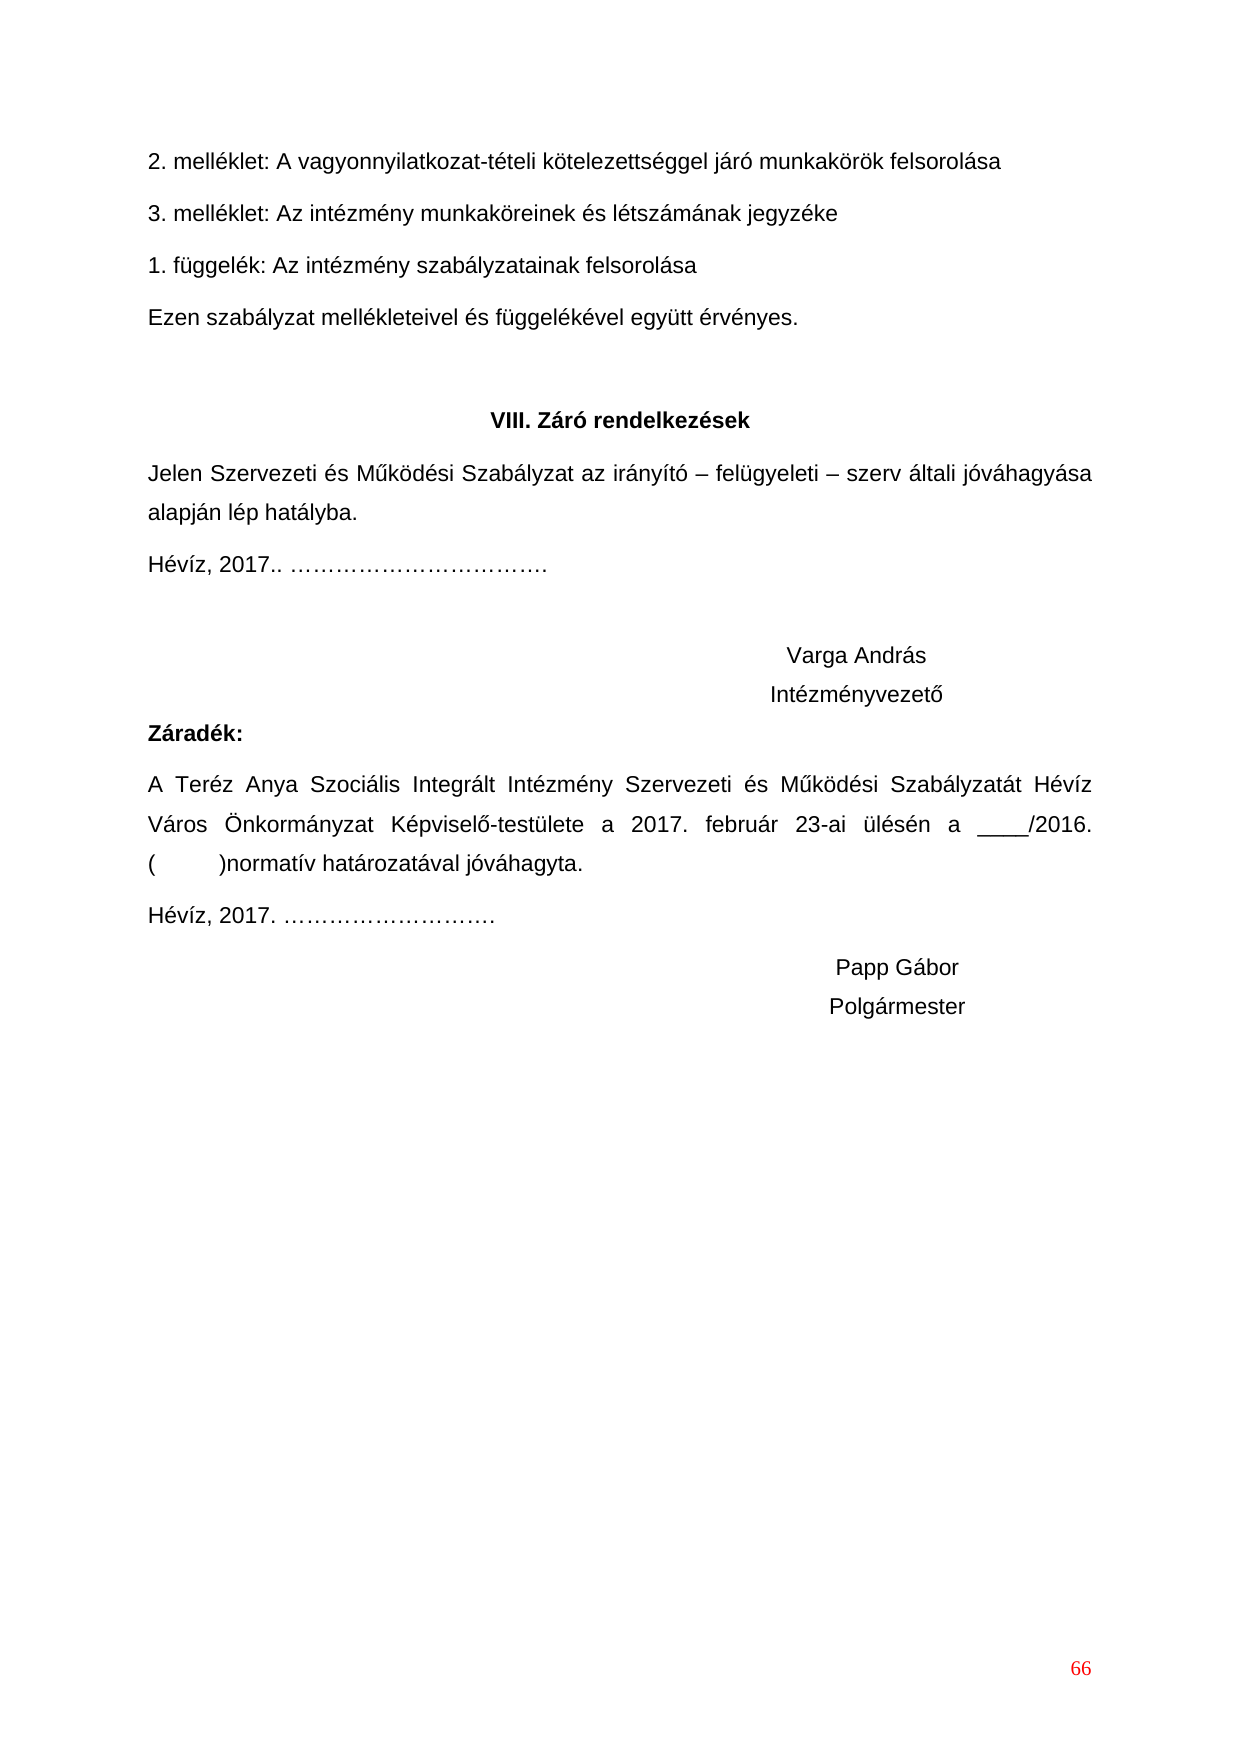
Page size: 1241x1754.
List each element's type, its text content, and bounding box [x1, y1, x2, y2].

text Intézményvezető [148, 681, 1093, 707]
text Varga András [148, 642, 1093, 668]
text 2. melléklet: A vagyonnyilatkozat-tételi kötelezettséggel járó munkakörök felsorolása [148, 148, 1093, 174]
text Ezen szabályzat mellékleteivel és függelékével együtt érvényes. [148, 303, 1093, 330]
text VIII. Záró rendelkezések [148, 407, 1093, 434]
text Polgármester [148, 993, 1093, 1019]
text 1. függelék: Az intézmény szabályzatainak felsorolása [148, 252, 1093, 278]
text Hévíz, 2017. ………………………. [148, 902, 1093, 929]
text 3. melléklet: Az intézmény munkaköreinek és létszámának jegyzéke [148, 199, 1093, 226]
text Papp Gábor [148, 954, 1093, 981]
text Hévíz, 2017.. ……………………………. [148, 551, 1093, 577]
text Záradék: [148, 719, 1093, 746]
text A Teréz Anya Szociális Integrált Intézmény Szervezeti és Működési Szabályzatát Hévíz Város Önkormányzat Képviselő-testülete a 2017. február 23-ai ülésén a ____/2016. ( )normatív határozatával jóváhagyta. [148, 771, 1093, 877]
text Jelen Szervezeti és Működési Szabályzat az irányító – felügyeleti – szerv általi jóváhagyása alapján lép hatályba. [148, 459, 1093, 525]
